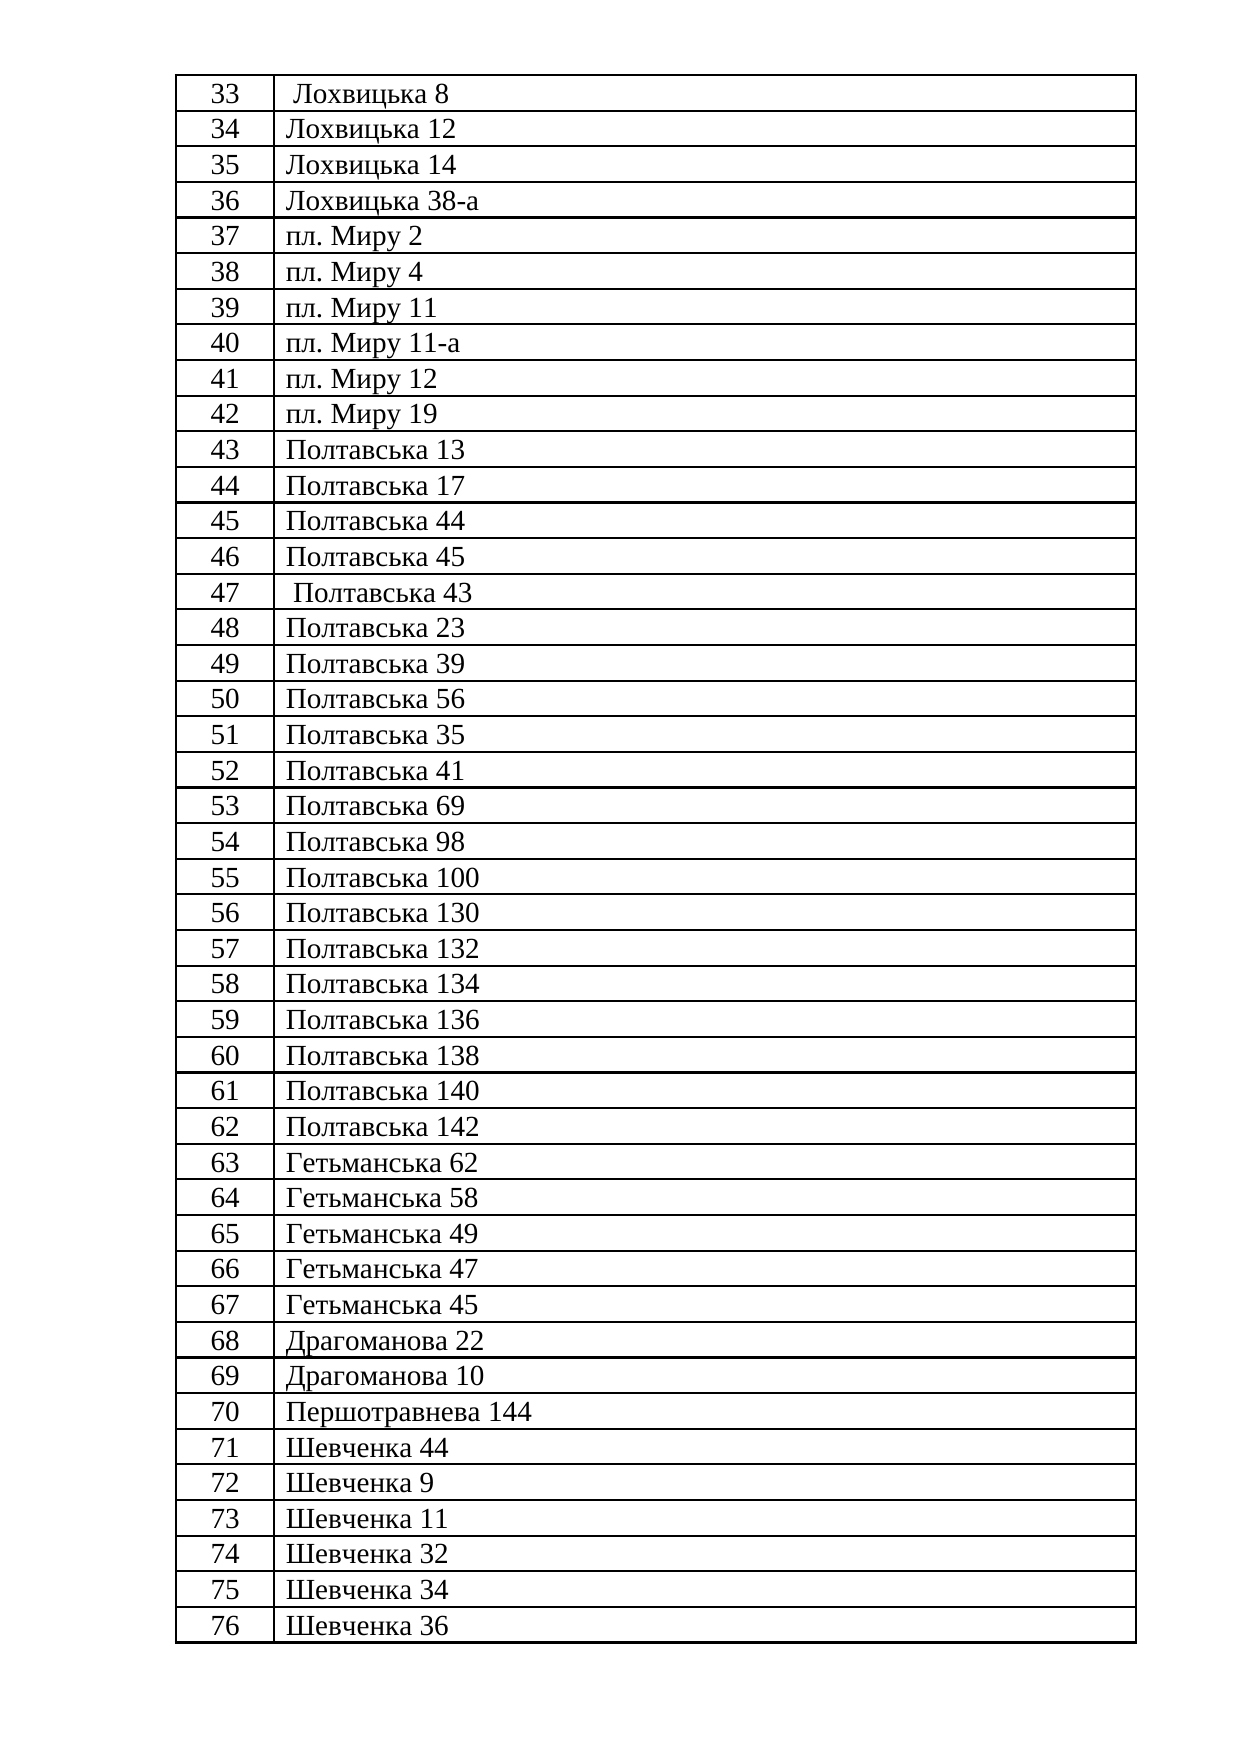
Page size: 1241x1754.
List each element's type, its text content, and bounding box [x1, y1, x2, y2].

table_cell 66 [177, 1252, 273, 1285]
table_cell 58 [177, 967, 273, 1000]
table_cell 57 [177, 931, 273, 964]
table_cell Лохвицька 12 [275, 112, 1135, 145]
table_cell Полтавська 69 [275, 789, 1135, 822]
table_cell Полтавська 140 [275, 1074, 1135, 1107]
table_cell 42 [177, 397, 273, 430]
table_cell пл. Миру 12 [275, 361, 1135, 394]
table_cell Полтавська 13 [275, 432, 1135, 466]
table_cell пл. Миру 11-а [275, 325, 1135, 359]
table_cell пл. Миру 4 [275, 254, 1135, 288]
table_cell 54 [177, 824, 273, 858]
table_cell 51 [177, 717, 273, 751]
table_cell 59 [177, 1002, 273, 1036]
table_cell 73 [177, 1501, 273, 1534]
table_cell 63 [177, 1145, 273, 1178]
table_cell Шевченка 34 [275, 1572, 1135, 1606]
table_cell Полтавська 39 [275, 646, 1135, 679]
table_cell Гетьманська 62 [275, 1145, 1135, 1178]
table_cell Лохвицька 8 [275, 76, 1135, 109]
table_cell 65 [177, 1216, 273, 1249]
table_cell 41 [177, 361, 273, 394]
table_cell 68 [177, 1323, 273, 1356]
table_cell Полтавська 45 [275, 539, 1135, 573]
table_cell Полтавська 23 [275, 610, 1135, 644]
table_cell 67 [177, 1287, 273, 1321]
table_cell Полтавська 35 [275, 717, 1135, 751]
table_cell Лохвицька 38-а [275, 183, 1135, 216]
table_cell Шевченка 44 [275, 1430, 1135, 1463]
table_cell 61 [177, 1074, 273, 1107]
table_cell 74 [177, 1537, 273, 1570]
table_cell Гетьманська 49 [275, 1216, 1135, 1249]
table_cell 38 [177, 254, 273, 288]
table_cell Шевченка 11 [275, 1501, 1135, 1534]
table_cell пл. Миру 2 [275, 219, 1135, 252]
table_cell Полтавська 100 [275, 860, 1135, 893]
table_cell Гетьманська 47 [275, 1252, 1135, 1285]
table_cell 35 [177, 147, 273, 181]
table_cell Полтавська 17 [275, 468, 1135, 501]
table_cell Драгоманова 22 [275, 1323, 1135, 1356]
table_cell Полтавська 98 [275, 824, 1135, 858]
table_cell 36 [177, 183, 273, 216]
table_cell 39 [177, 290, 273, 323]
table_cell 48 [177, 610, 273, 644]
table_cell 52 [177, 753, 273, 786]
table_cell 43 [177, 432, 273, 466]
table_cell 37 [177, 219, 273, 252]
table_cell Полтавська 142 [275, 1109, 1135, 1143]
table_cell Лохвицька 14 [275, 147, 1135, 181]
table_cell 46 [177, 539, 273, 573]
table_cell 55 [177, 860, 273, 893]
table_cell 53 [177, 789, 273, 822]
table_cell Гетьманська 45 [275, 1287, 1135, 1321]
table_cell 44 [177, 468, 273, 501]
table_cell 33 [177, 76, 273, 109]
table_cell Шевченка 36 [275, 1608, 1135, 1641]
table_cell 60 [177, 1038, 273, 1071]
table_cell 75 [177, 1572, 273, 1606]
table_cell Полтавська 136 [275, 1002, 1135, 1036]
table_cell Полтавська 41 [275, 753, 1135, 786]
table_cell Полтавська 130 [275, 895, 1135, 929]
table_cell Полтавська 132 [275, 931, 1135, 964]
table_cell 40 [177, 325, 273, 359]
table_cell 45 [177, 504, 273, 537]
table_cell Шевченка 32 [275, 1537, 1135, 1570]
table_cell Полтавська 43 [275, 575, 1135, 608]
table_cell Полтавська 56 [275, 682, 1135, 715]
table_cell пл. Миру 11 [275, 290, 1135, 323]
table_cell 56 [177, 895, 273, 929]
table_cell 71 [177, 1430, 273, 1463]
table_cell пл. Миру 19 [275, 397, 1135, 430]
table_cell Драгоманова 10 [275, 1359, 1135, 1392]
table_cell 70 [177, 1394, 273, 1428]
table_cell 47 [177, 575, 273, 608]
table_cell 34 [177, 112, 273, 145]
table_cell Полтавська 138 [275, 1038, 1135, 1071]
table_cell 50 [177, 682, 273, 715]
table_cell 69 [177, 1359, 273, 1392]
table_cell Першотравнева 144 [275, 1394, 1135, 1428]
table_cell Гетьманська 58 [275, 1180, 1135, 1214]
table_cell Полтавська 134 [275, 967, 1135, 1000]
table_cell Шевченка 9 [275, 1465, 1135, 1499]
table_cell 49 [177, 646, 273, 679]
table_cell 76 [177, 1608, 273, 1641]
table_cell 62 [177, 1109, 273, 1143]
table_cell Полтавська 44 [275, 504, 1135, 537]
table_cell 64 [177, 1180, 273, 1214]
table_cell 72 [177, 1465, 273, 1499]
